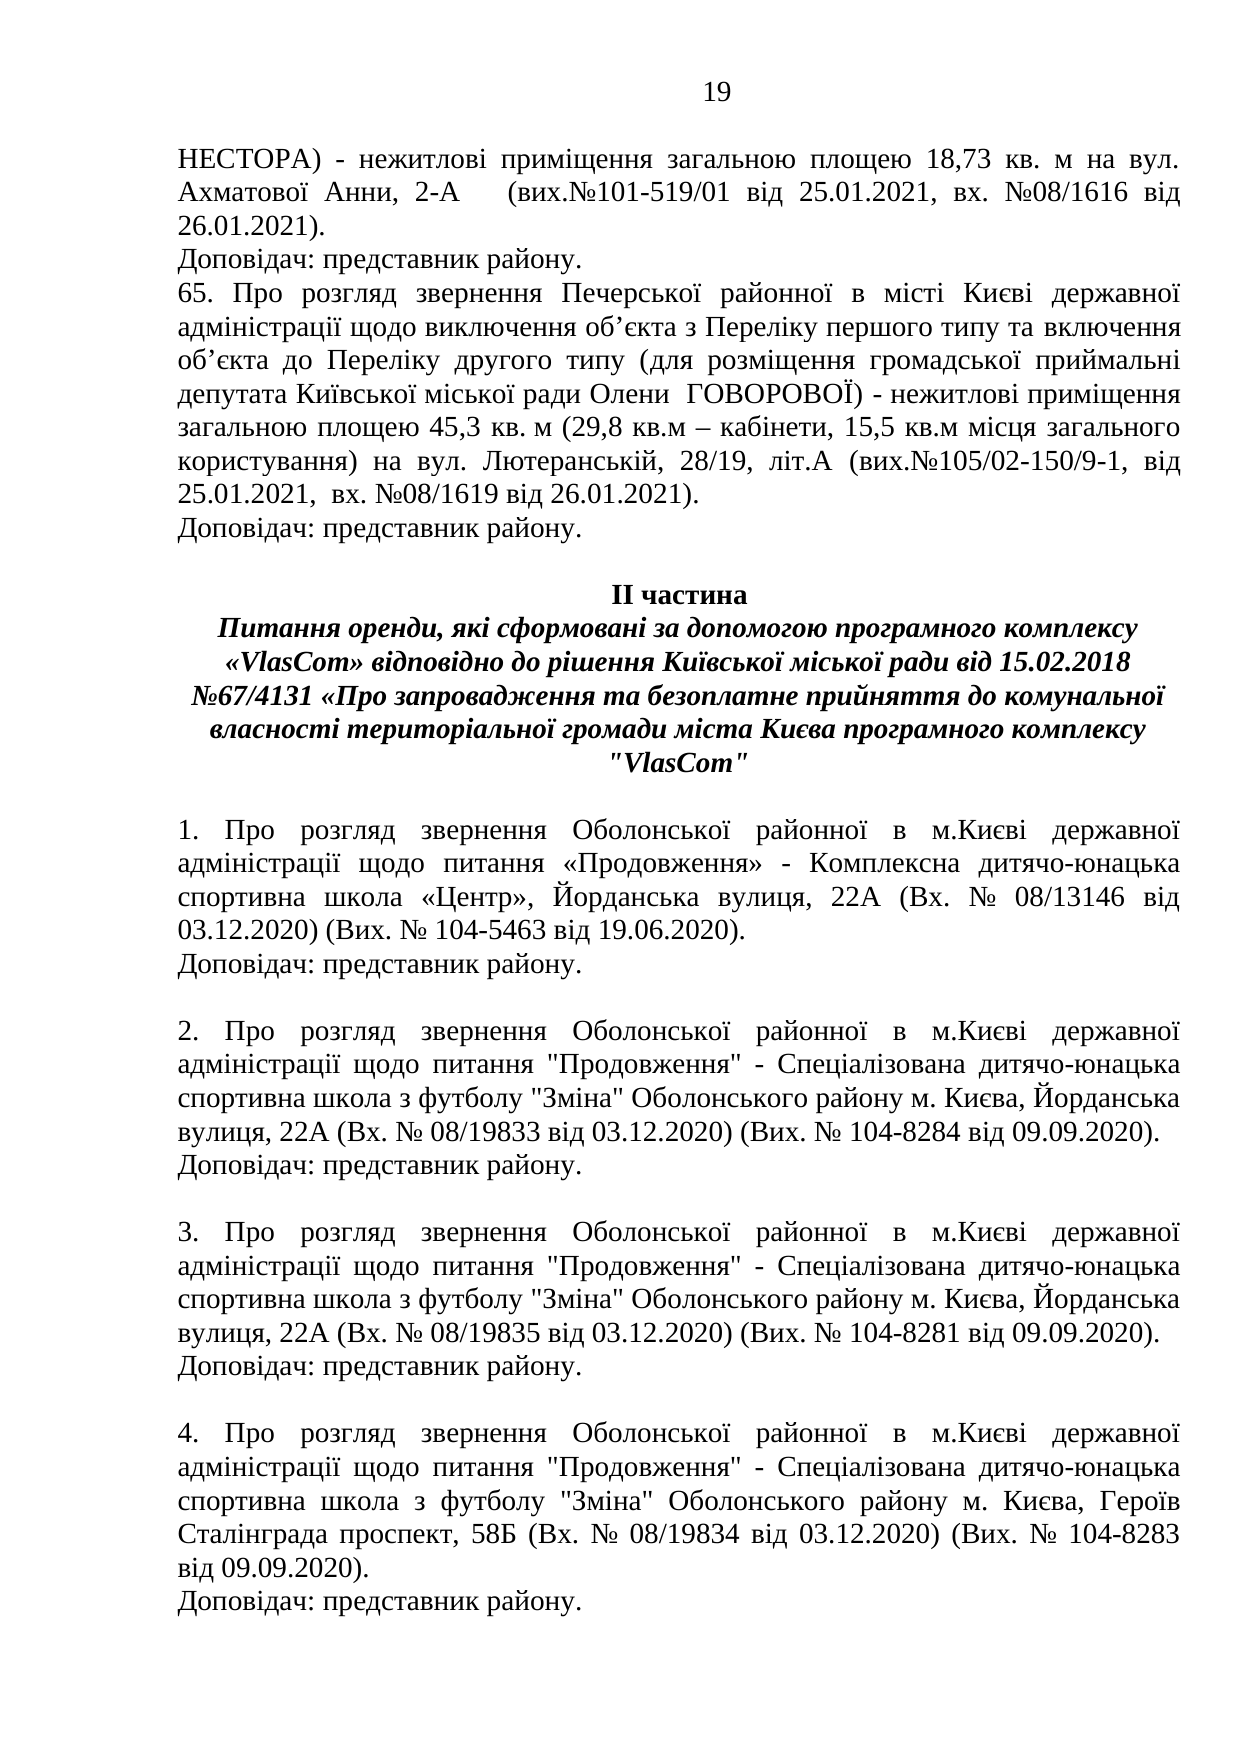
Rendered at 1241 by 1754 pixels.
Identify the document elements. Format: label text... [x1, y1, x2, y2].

text 1. Про розгляд звернення Оболонської районної в м.Києві державної адміністрації щодо питання «Продовження» - Комплексна дитячо-юнацька спортивна школа «Центр», Йорданська вулиця, 22А (Вх. № 08/13146 від 03.12.2020) (Вих. № 104-5463 від 19.06.2020). [177, 812, 1181, 946]
text 65. Про розгляд звернення Печерської районної в місті Києві державної адміністрації щодо виключення об’єкта з Переліку першого типу та включення об’єкта до Переліку другого типу (для розміщення громадської приймальні депутата Київської міської ради Олени ГОВОРОВОЇ) - нежитлові приміщення загальною площею 45,3 кв. м (29,8 кв.м – кабінети, 15,5 кв.м місця загального користування) на вул. Лютеранській, 28/19, літ.А (вих.№105/02-150/9-1, від 25.01.2021, вх. №08/1619 від 26.01.2021). [177, 275, 1181, 376]
text 4. Про розгляд звернення Оболонської районної в м.Києві державної адміністрації щодо питання "Продовження" - Спеціалізована дитячо-юнацька спортивна школа з футболу "Зміна" Оболонського району м. Києва, Героїв Сталінграда проспект, 58Б (Вх. № 08/19834 від 03.12.2020) (Вих. № 104-8283 від 09.09.2020). [177, 1416, 1181, 1583]
text Доповідач: представник району. [177, 946, 1181, 979]
text Доповідач: представник району. [177, 1348, 1181, 1382]
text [177, 141, 1181, 242]
text Доповідач: представник району. [177, 1583, 1181, 1617]
text ІІ частина [177, 577, 1181, 611]
text Доповідач: представник району. [177, 510, 1181, 543]
text 65. Про розгляд звернення Печерської районної в місті Києві державної адміністрації щодо виключення об’єкта з Переліку першого типу та включення об’єкта до Переліку другого типу (для розміщення громадської приймальні депутата Київської міської ради Олени ГОВОРОВОЇ) - нежитлові приміщення загальною площею 45,3 кв. м (29,8 кв.м – кабінети, 15,5 кв.м місця загального користування) на вул. Лютеранській, 28/19, літ.А (вих.№105/02-150/9-1, від 25.01.2021, вх. №08/1619 від 26.01.2021). [177, 376, 1181, 510]
text 2. Про розгляд звернення Оболонської районної в м.Києві державної адміністрації щодо питання "Продовження" - Спеціалізована дитячо-юнацька спортивна школа з футболу "Зміна" Оболонського району м. Києва, Йорданська вулиця, 22А (Вх. № 08/19833 від 03.12.2020) (Вих. № 104-8284 від 09.09.2020). [177, 1013, 1181, 1147]
text Доповідач: представник району. [177, 1147, 1181, 1181]
text 3. Про розгляд звернення Оболонської районної в м.Києві державної адміністрації щодо питання "Продовження" - Спеціалізована дитячо-юнацька спортивна школа з футболу "Зміна" Оболонського району м. Києва, Йорданська вулиця, 22А (Вх. № 08/19835 від 03.12.2020) (Вих. № 104-8281 від 09.09.2020). [177, 1214, 1181, 1348]
text Доповідач: представник району. [177, 242, 1181, 275]
text Питання оренди, які сформовані за допомогою програмного комплексу «VlasCom» відповідно до рішення Київської міської ради від 15.02.2018 №67/4131 «Про запровадження та безоплатне прийняття до комунальної власності територіальної громади міста Києва програмного комплексу "VlasCom" [177, 611, 1181, 778]
